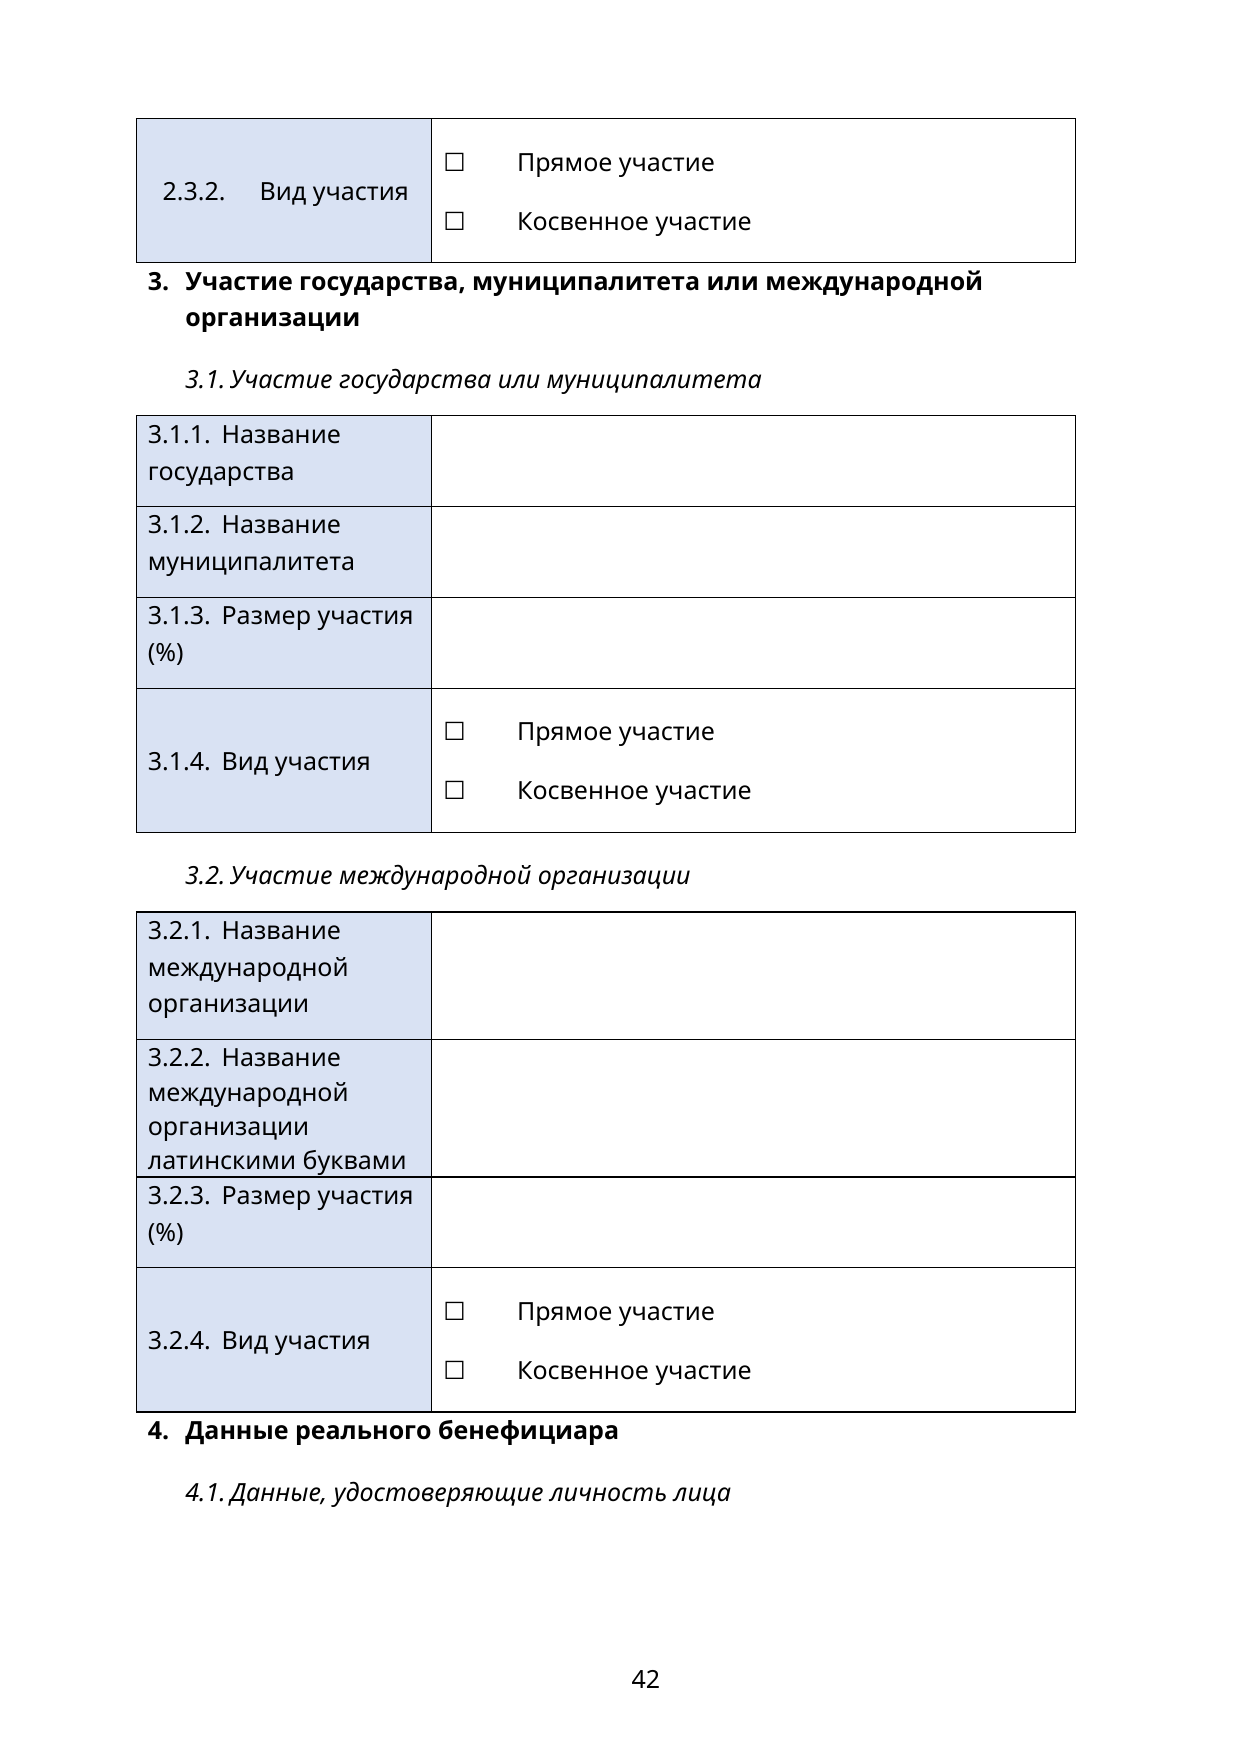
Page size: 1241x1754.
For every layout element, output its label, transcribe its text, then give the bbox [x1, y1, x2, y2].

table_header [432, 416, 1075, 506]
list Данные, удостоверяющие личность лица [185, 1474, 1144, 1508]
list Участие государства или муниципалитета [185, 362, 1144, 396]
list Данные реального бенефициара [148, 1412, 1144, 1446]
table_cell Вид участия [137, 119, 431, 262]
table_cell Размер участия (%) [137, 1178, 431, 1267]
table_cell [432, 598, 1075, 688]
list Участие международной организации [185, 858, 1144, 892]
table_cell Вид участия [137, 689, 431, 832]
table_cell Прямое участие Косвенное участие [432, 689, 1075, 832]
table_cell [432, 507, 1075, 597]
table_header Название государства [137, 416, 431, 506]
table_cell Прямое участие Косвенное участие [432, 1268, 1075, 1411]
table_cell Название международной организации латинскими буквами [137, 1040, 431, 1176]
table_cell [432, 1178, 1075, 1267]
table_cell Вид участия [137, 1268, 431, 1411]
table_cell [432, 1040, 1075, 1176]
table_cell Название муниципалитета [137, 507, 431, 597]
table_cell Размер участия (%) [137, 598, 431, 688]
table_header [432, 913, 1075, 1039]
table_header Название международной организации [137, 913, 431, 1039]
list Участие государства, муниципалитета или международной организации [148, 263, 1144, 334]
table_cell Прямое участие Косвенное участие [432, 119, 1075, 262]
